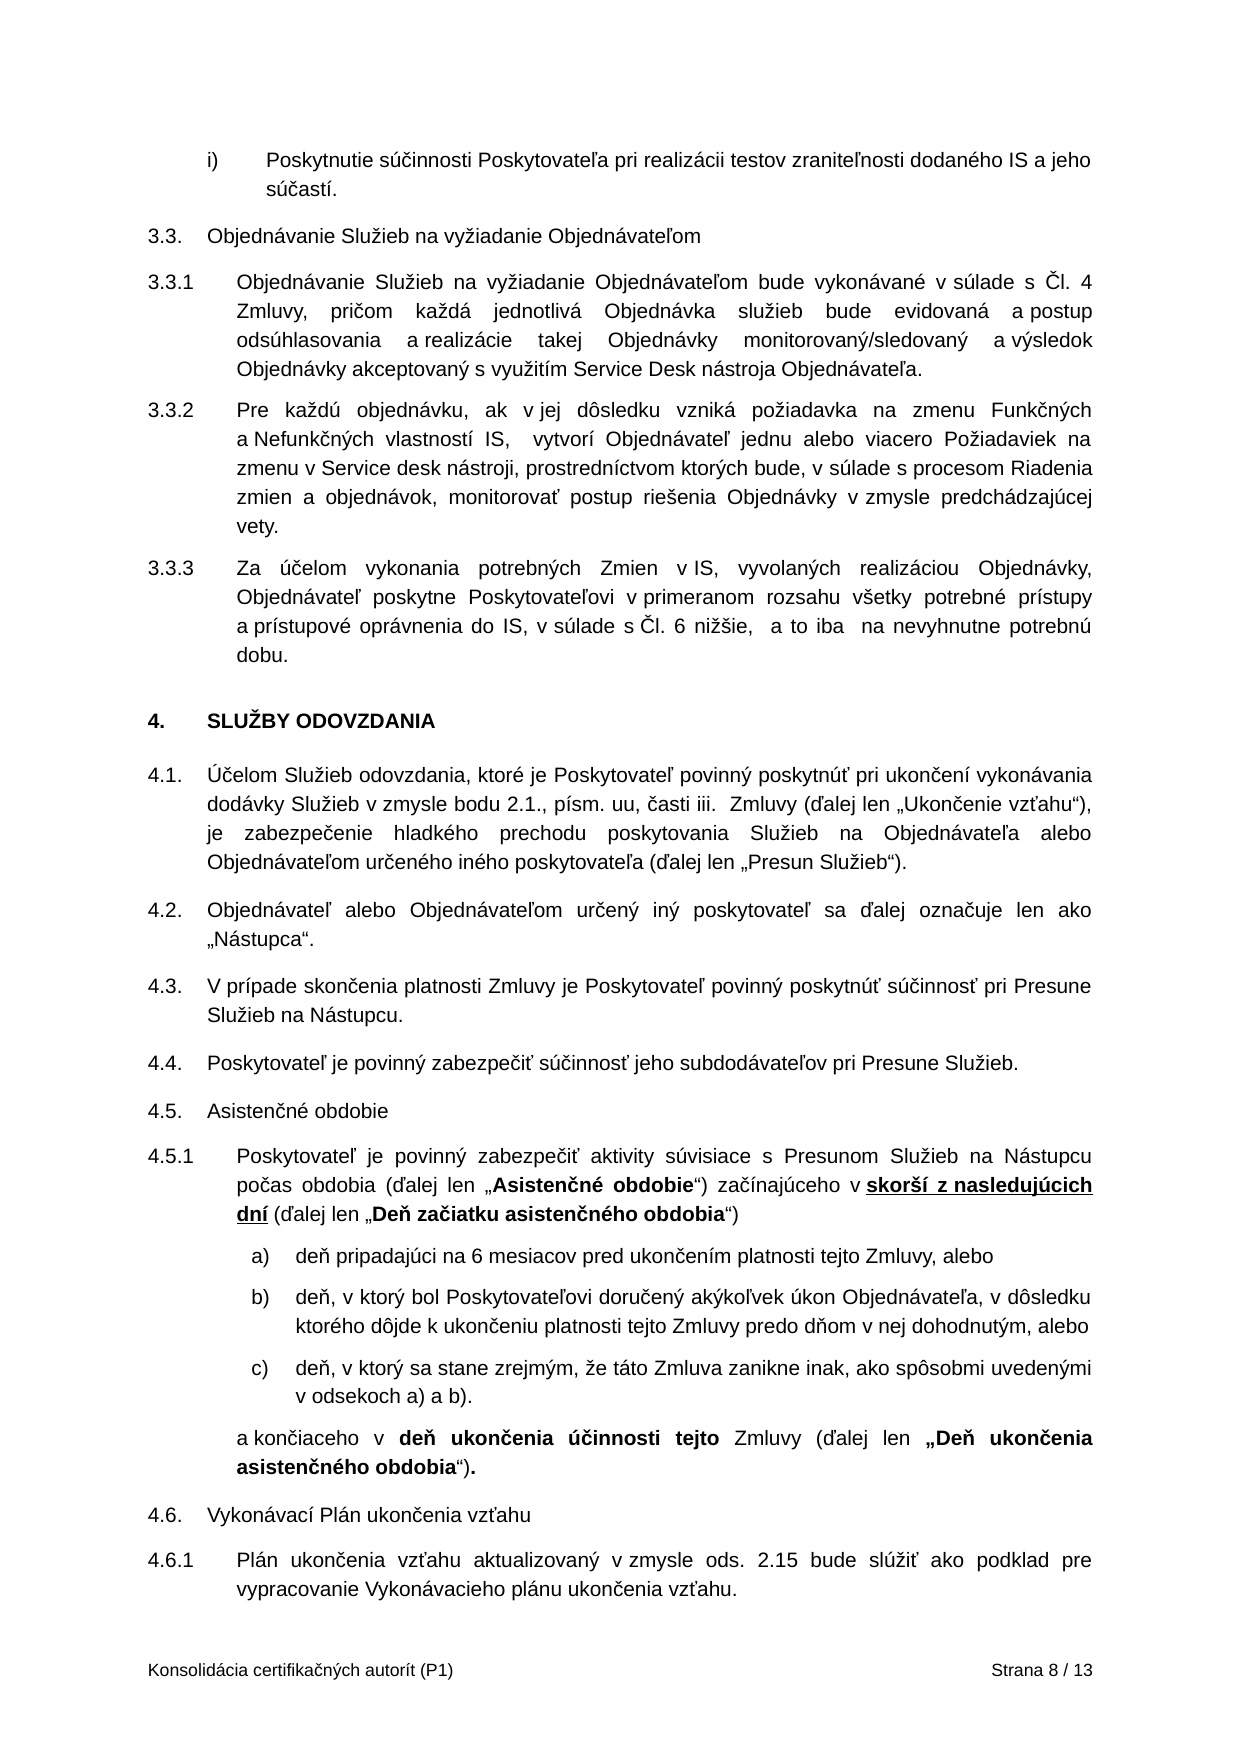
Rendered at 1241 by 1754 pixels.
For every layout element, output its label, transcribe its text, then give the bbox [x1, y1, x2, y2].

text Poskytovateľ je povinný zabezpečiť súčinnosť jeho subdodávateľov pri Presune Služieb. [148, 1051, 1092, 1075]
text Vykonávací Plán ukončenia vzťahu [148, 1502, 1092, 1526]
text deň, v ktorý sa stane zrejmým, že táto Zmluva zanikne inak, ako spôsobmi uvedenými v odsekoch a) a b). [251, 1355, 1092, 1408]
text Poskytovateľ je povinný zabezpečiť aktivity súvisiace s Presunom Služieb na Nástupcu počas obdobia (ďalej len „Asistenčné obdobie“) začínajúceho v skorší z nasledujúcich dní (ďalej len „Deň začiatku asistenčného obdobia“) [148, 1144, 1092, 1226]
text Objednávanie Služieb na vyžiadanie Objednávateľom [148, 224, 1092, 248]
list a končiaceho v deň ukončenia účinnosti tejto Zmluvy (ďalej len „Deň ukončenia asistenčného obdobia“). [236, 1426, 1092, 1479]
text Služby odovzdania [148, 709, 1092, 733]
text Plán ukončenia vzťahu aktualizovaný v zmysle ods. 2.13 bude slúžiť ako podklad pre vypracovanie Vykonávacieho plánu ukončenia vzťahu. [148, 1548, 1092, 1601]
text deň pripadajúci na 6 mesiacov pred ukončením platnosti tejto Zmluvy, alebo [251, 1243, 1092, 1267]
text Asistenčné obdobie [148, 1098, 1092, 1122]
text Objednávanie Služieb na vyžiadanie Objednávateľom bude vykonávané v súlade s Čl. 4 Zmluvy, pričom každá jednotlivá Objednávka služieb bude evidovaná a postup odsúhlasovania a realizácie takej Objednávky monitorovaný/sledovaný a výsledok Objednávky akceptovaný s využitím Service Desk nástroja Objednávateľa. [148, 270, 1092, 381]
text Objednávateľ alebo Objednávateľom určený iný poskytovateľ sa ďalej označuje len ako „Nástupca“. [148, 897, 1092, 950]
text Účelom Služieb odovzdania, ktoré je Poskytovateľ povinný poskytnúť pri ukončení vykonávania dodávky Služieb v zmysle bodu 2.1., písm. uu, časti iii. Zmluvy (ďalej len „Ukončenie vzťahu“), je zabezpečenie hladkého prechodu poskytovania Služieb na Objednávateľa alebo Objednávateľom určeného iného poskytovateľa (ďalej len „Presun Služieb“). [148, 763, 1092, 874]
text V prípade skončenia platnosti Zmluvy je Poskytovateľ povinný poskytnúť súčinnosť pri Presune Služieb na Nástupcu. [148, 974, 1092, 1027]
text deň, v ktorý bol Poskytovateľovi doručený akýkoľvek úkon Objednávateľa, v dôsledku ktorého dôjde k ukončeniu platnosti tejto Zmluvy predo dňom v nej dohodnutým, alebo [251, 1285, 1092, 1338]
text Poskytnutie súčinnosti Poskytovateľa pri realizácii testov zraniteľnosti dodaného IS a jeho súčastí. [207, 148, 1092, 201]
text Za účelom vykonania potrebných Zmien v IS, vyvolaných realizáciou Objednávky, Objednávateľ poskytne Poskytovateľovi v primeranom rozsahu všetky potrebné prístupy a prístupové oprávnenia do IS, v súlade s Čl. 6 nižšie, a to iba na nevyhnutne potrebnú dobu. [148, 556, 1092, 666]
text Pre každú objednávku, ak v jej dôsledku vzniká požiadavka na zmenu Funkčných a Nefunkčných vlastností IS, vytvorí Objednávateľ jednu alebo viacero Požiadaviek na zmenu v Service desk nástroji, prostredníctvom ktorých bude, v súlade s procesom Riadenia zmien a objednávok, monitorovať postup riešenia Objednávky v zmysle predchádzajúcej vety. [148, 398, 1092, 538]
